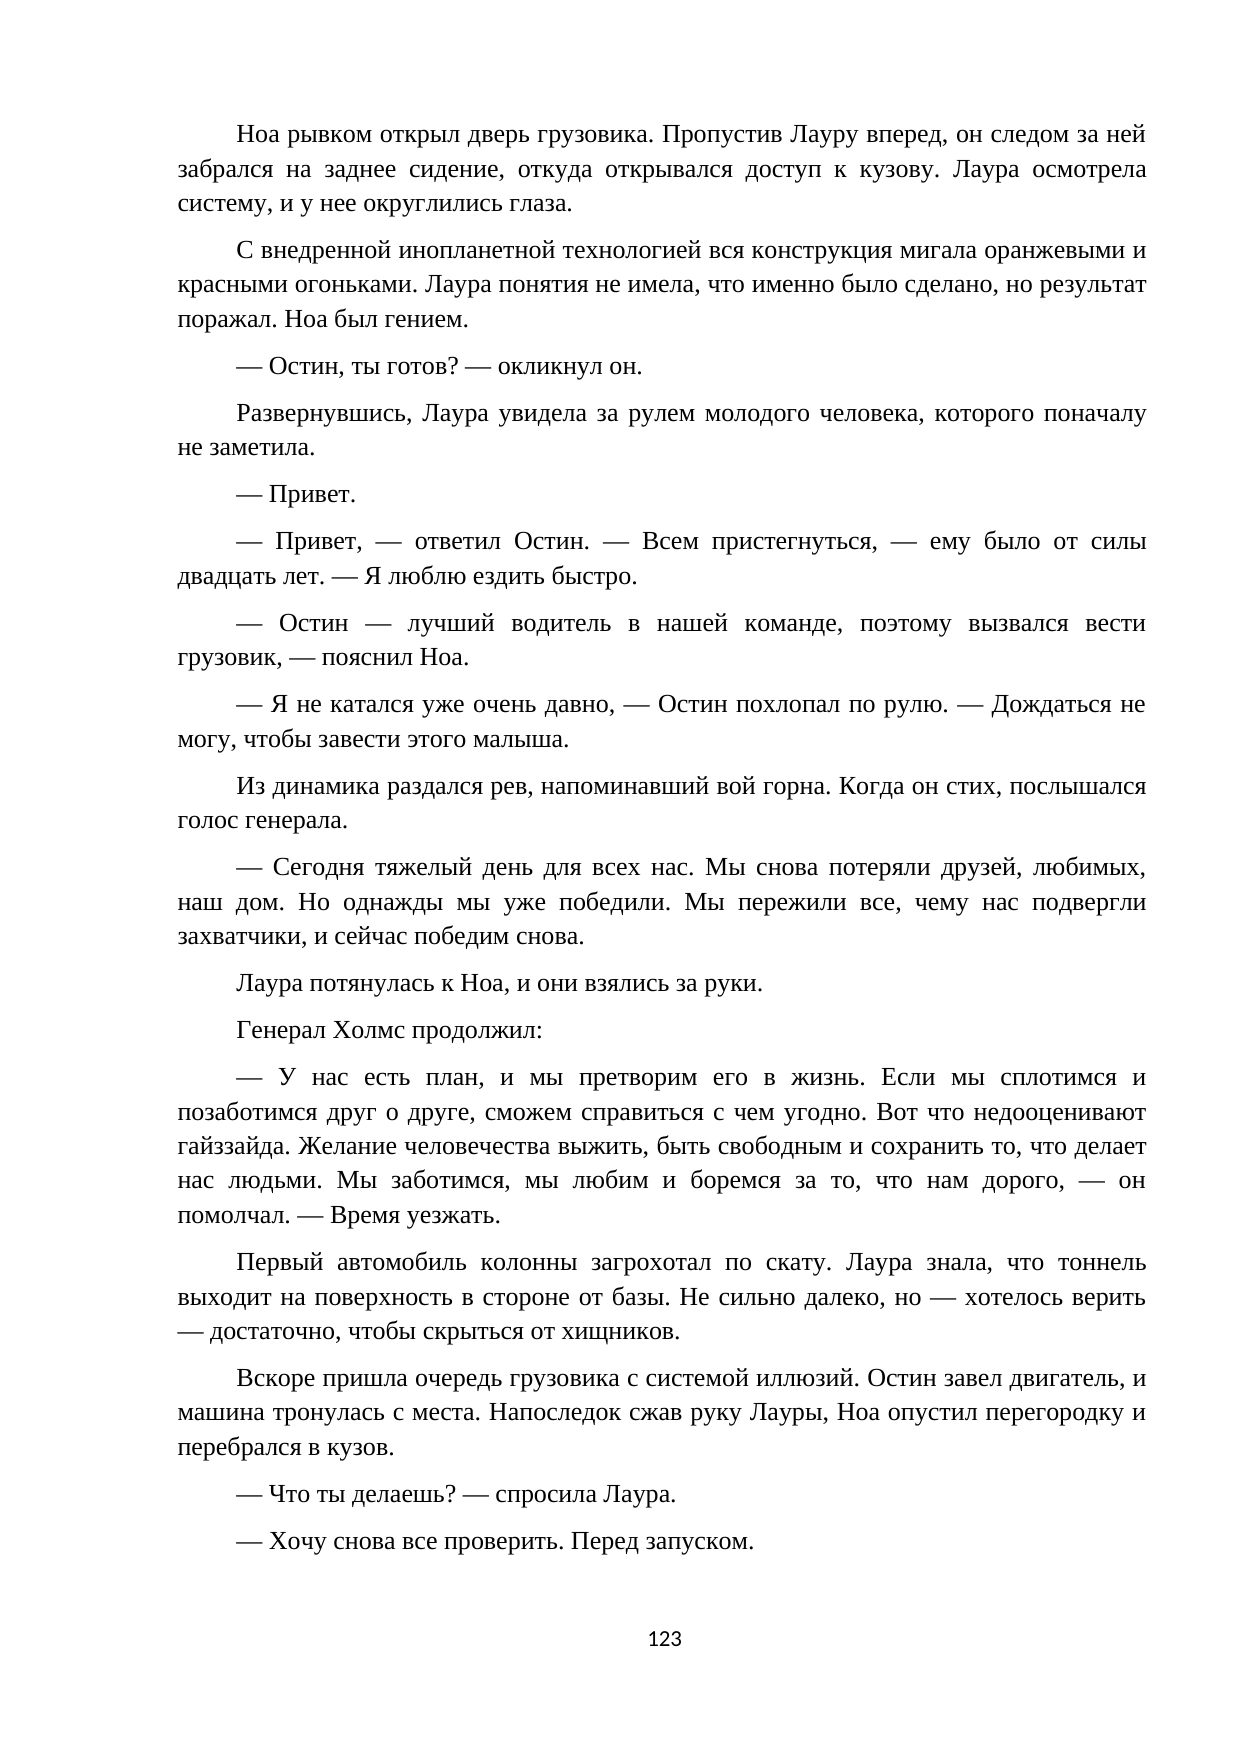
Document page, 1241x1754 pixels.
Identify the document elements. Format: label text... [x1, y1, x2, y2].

text С внедренной инопланетной технологией вся конструкция мигала оранжевыми и красными огоньками. Лаура понятия не имела, что именно было сделано, но результат поражал. Ноа был гением. [177, 234, 1148, 333]
text — У нас есть план, и мы претворим его в жизнь. Если мы сплотимся и позаботимся друг о друге, сможем справиться с чем угодно. Вот что недооценивают гайззайда. Желание человечества выжить, быть свободным и сохранить то, что делает нас людьми. Мы заботимся, мы любим и боремся за то, что нам дорого, — он помолчал. — Время уезжать. [177, 1061, 1148, 1229]
text Развернувшись, Лаура увидела за рулем молодого человека, которого поначалу не заметила. [177, 397, 1148, 461]
text Первый автомобиль колонны загрохотал по скату. Лаура знала, что тоннель выходит на поверхность в стороне от базы. Не сильно далеко, но — хотелось верить — достаточно, чтобы скрыться от хищников. [177, 1246, 1148, 1345]
text Из динамика раздался рев, напоминавший вой горна. Когда он стих, послышался голос генерала. [177, 770, 1148, 834]
text — Хочу снова все проверить. Перед запуском. [177, 1525, 1148, 1555]
text — Привет, — ответил Остин. — Всем пристегнуться, — ему было от силы двадцать лет. — Я люблю ездить быстро. [177, 525, 1148, 590]
text Вскоре пришла очередь грузовика с системой иллюзий. Остин завел двигатель, и машина тронулась с места. Напоследок сжав руку Лауры, Ноа опустил перегородку и перебрался в кузов. [177, 1362, 1148, 1461]
text — Сегодня тяжелый день для всех нас. Мы снова потеряли друзей, любимых, наш дом. Но однажды мы уже победили. Мы пережили все, чему нас подвергли захватчики, и сейчас победим снова. [177, 851, 1148, 950]
text — Я не катался уже очень давно, — Остин похлопал по рулю. — Дождаться не могу, чтобы завести этого малыша. [177, 688, 1148, 753]
text — Остин, ты готов? — окликнул он. [177, 350, 1148, 380]
text — Что ты делаешь? — спросила Лаура. [177, 1478, 1148, 1508]
text Генерал Холмс продолжил: [177, 1014, 1148, 1044]
text — Привет. [177, 478, 1148, 508]
text Ноа рывком открыл дверь грузовика. Пропустив Лауру вперед, он следом за ней забрался на заднее сидение, откуда открывался доступ к кузову. Лаура осмотрела систему, и у нее округлились глаза. [177, 118, 1148, 217]
text — Остин — лучший водитель в нашей команде, поэтому вызвался вести грузовик, — пояснил Ноа. [177, 607, 1148, 671]
text Лаура потянулась к Ноа, и они взялись за руки. [177, 967, 1148, 997]
